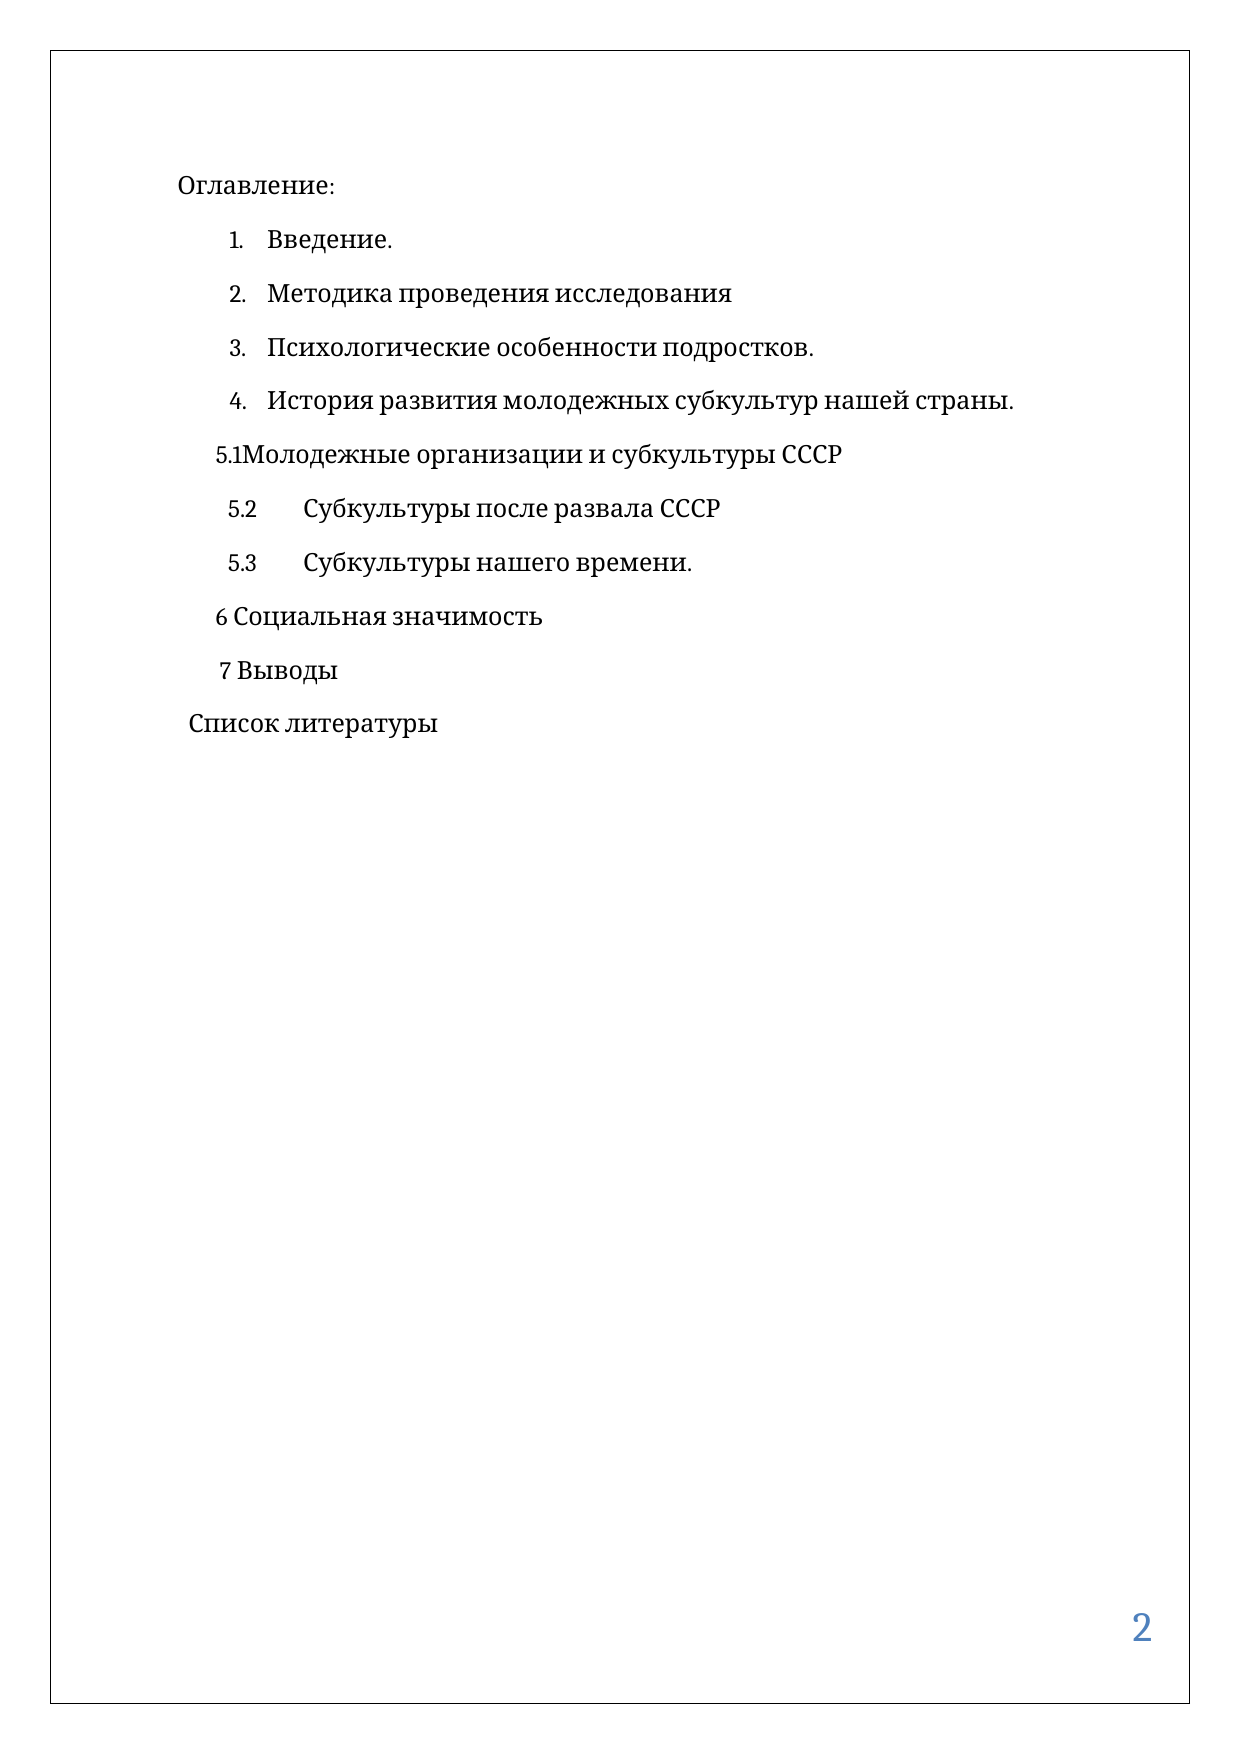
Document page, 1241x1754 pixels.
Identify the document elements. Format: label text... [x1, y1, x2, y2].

list Введение. [229, 226, 1152, 254]
list Методика проведения исследования [229, 279, 1152, 308]
text 7 Выводы [192, 657, 1152, 685]
list История развития молодежных субкультур нашей страны. [229, 387, 1152, 416]
list Психологические особенности подростков. [229, 333, 1152, 362]
list Субкультуры после развала СССР [228, 495, 1152, 524]
text 6 Социальная значимость [177, 603, 1152, 631]
list Субкультуры нашего времени. [228, 549, 1152, 578]
text 5.1Молодежные организации и субкультуры СССР [177, 441, 1152, 470]
text Список литературы [177, 710, 1152, 739]
text Оглавление: [177, 172, 1152, 201]
